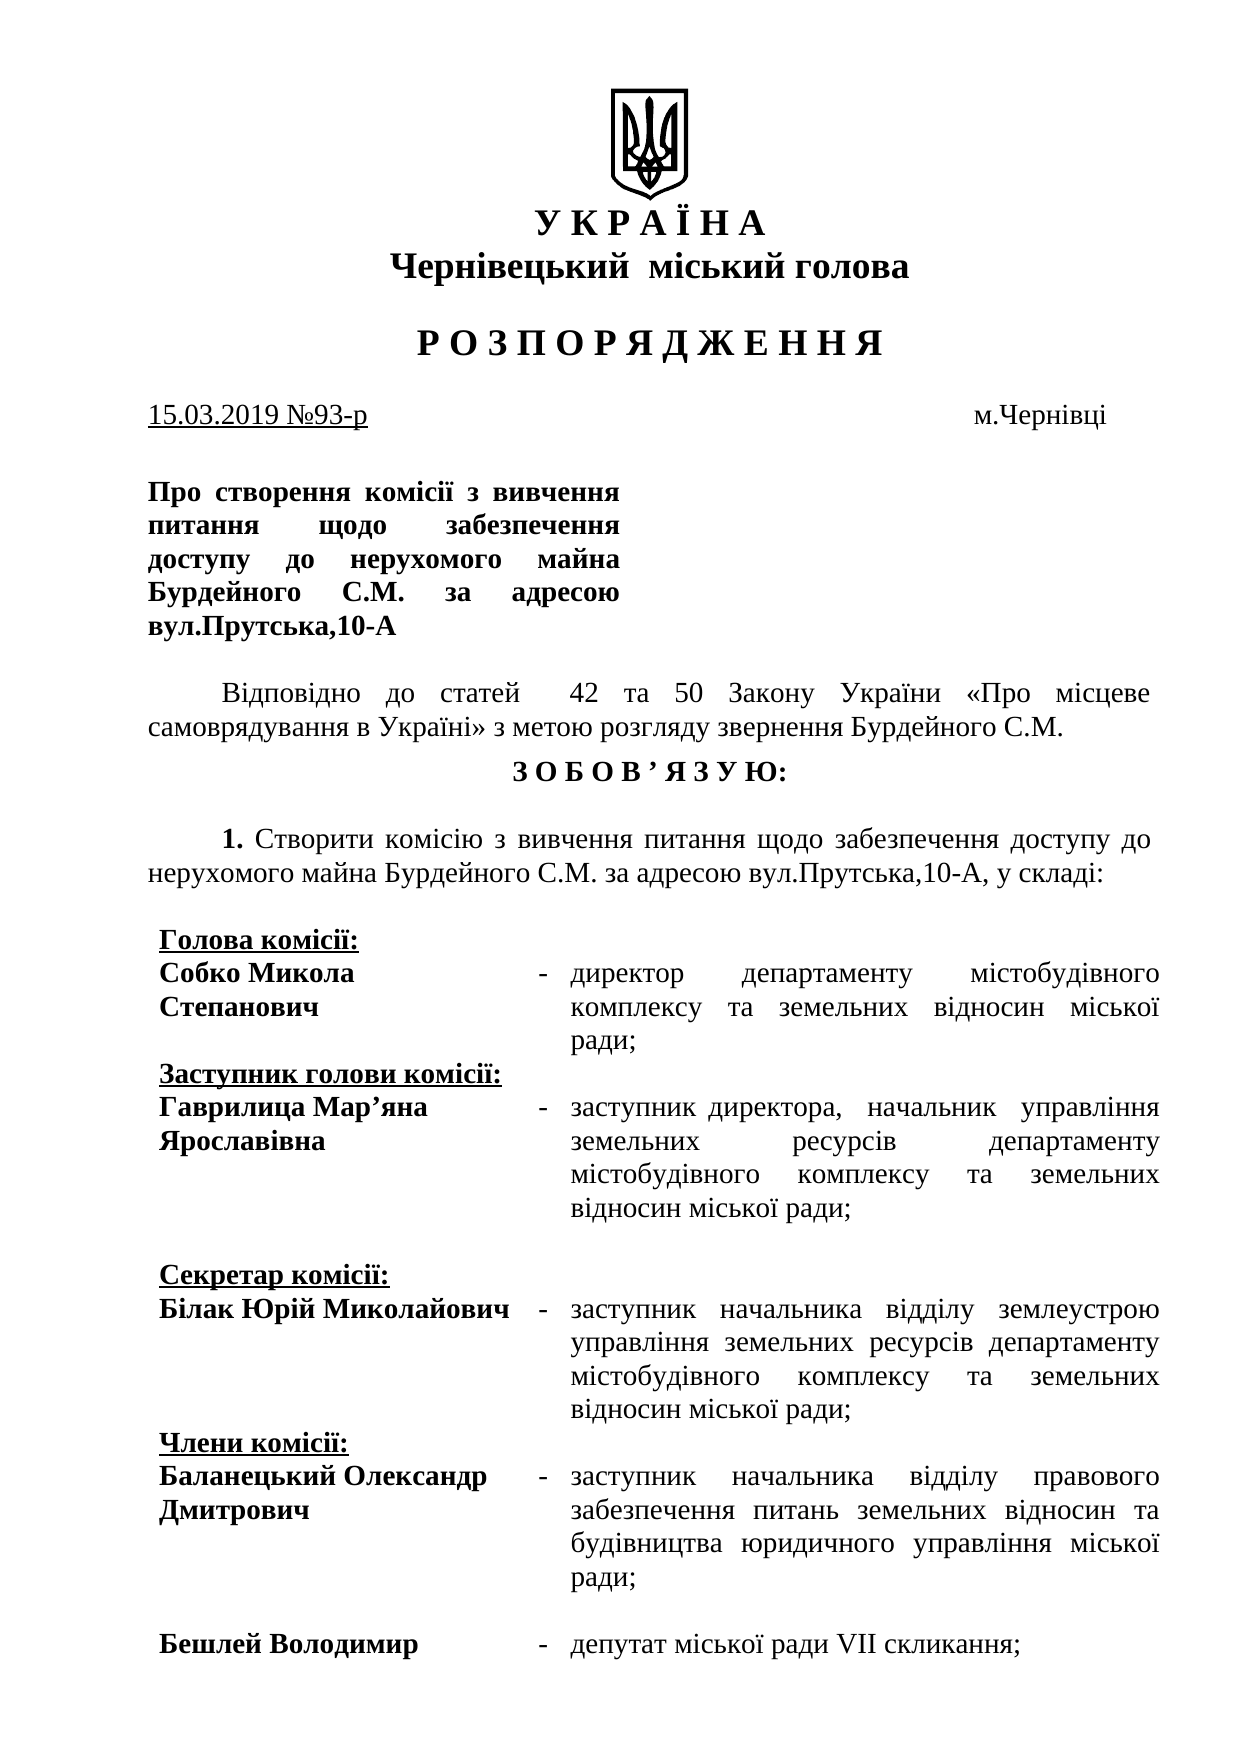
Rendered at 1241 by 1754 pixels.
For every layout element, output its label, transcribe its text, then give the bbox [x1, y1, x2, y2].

table_cell заступник начальника відділу землеустрою управління земельних ресурсів департаменту містобудівного комплексу та земельних відносин міської ради; [559, 1224, 1171, 1425]
table_cell заступник директора, начальник управління земельних ресурсів департаменту містобудівного комплексу та земельних відносин міської ради; [559, 1056, 1171, 1224]
text 15.03.2019 №93-р м.Чернівці [148, 397, 1152, 431]
table_cell - [527, 1056, 559, 1224]
table_cell - [527, 1626, 559, 1665]
text Чернівецький міський голова [148, 244, 1152, 287]
table_cell Секретар комісії: Білак Юрій Миколайович [148, 1224, 527, 1425]
table_header директор департаменту містобудівного комплексу та земельних відносин міської ради; [559, 888, 1171, 1056]
table_header Голова комісії: Собко Микола Степанович [148, 888, 527, 1056]
table_cell Члени комісії: Баланецький Олександр Дмитрович [148, 1425, 527, 1626]
table_cell Заступник голови комісії: Гаврилица Мар’яна Ярославівна [148, 1056, 527, 1224]
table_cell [148, 1626, 527, 1665]
table_header - [527, 888, 559, 1056]
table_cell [559, 1626, 1171, 1665]
table_cell заступник начальника відділу правового забезпечення питань земельних відносин та будівництва юридичного управління міської ради; [559, 1425, 1171, 1626]
table_cell - [527, 1425, 559, 1626]
text 1. Створити комісію з вивчення питання щодо забезпечення доступу до нерухомого майна Бурдейного С.М. за адресою вул.Прутська,10-А, у складі: [148, 821, 1152, 888]
text Відповідно до статей 42 та 50 Закону України «Про місцеве самоврядування в Україні» з метою розгляду звернення Бурдейного С.М. [148, 675, 1152, 742]
text Про створення комісії з вивчення питання щодо забезпечення доступу до нерухомого майна Бурдейного С.М. за адресою вул.Прутська,10-А [148, 474, 620, 642]
text Р О З П О Р Я Д Ж Е Н Н Я [148, 321, 1152, 364]
text У К Р А Ї Н А [148, 201, 1152, 244]
table_cell - [527, 1224, 559, 1425]
text З О Б О В ’ Я З У Ю: [148, 754, 1152, 788]
